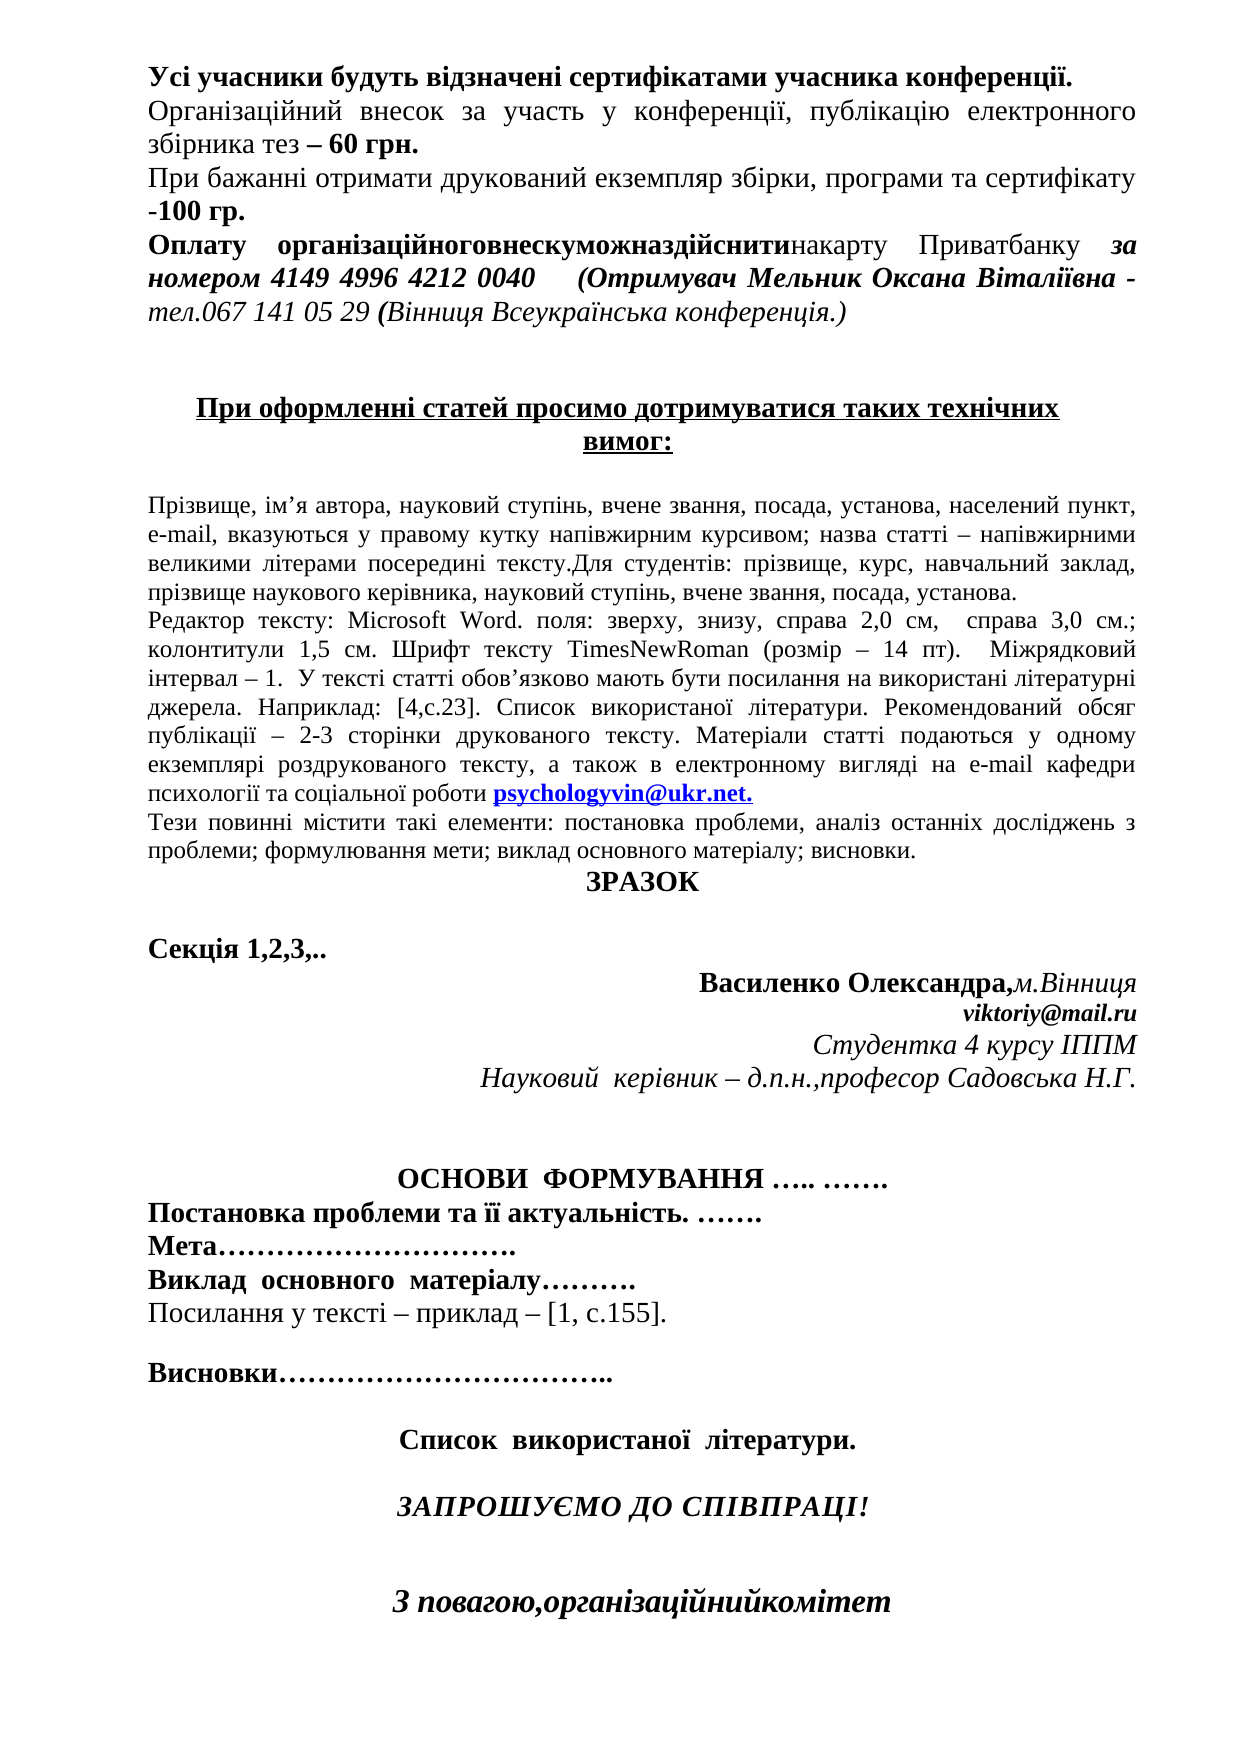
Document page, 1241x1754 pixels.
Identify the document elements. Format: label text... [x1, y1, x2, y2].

text ОСНОВИ ФОРМУВАННЯ ….. ……. [148, 1161, 1137, 1195]
text viktoriy@mail.ru [691, 998, 1137, 1027]
text Науковий керівник – д.п.н.,професор Садовська Н.Г. [148, 1061, 1137, 1094]
text Студентка 4 курсу ІППМ [148, 1027, 1137, 1061]
text Оплату організаційноговнескуможназдійснитинакарту Приватбанку за номером 4149 4996 4212 0040 (Отримувач Мельник Оксана Віталіївна - тел.067 141 05 29 (Вінниця Всеукраїнська конференція.) [148, 227, 1137, 327]
text ЗРАЗОК [148, 864, 1137, 898]
text Мета…………………………. [148, 1228, 1107, 1262]
text Секція 1,2,3,.. [148, 931, 1137, 965]
text Виклад основного матеріалу………. [148, 1262, 1107, 1295]
subtitle Усі учасники будуть відзначені сертифікатами учасника конференції. [148, 59, 1137, 93]
text Редактор тексту: Microsoft Word. поля: зверху, знизу, справа 2,0 см, справа 3,0 см.; колонтитули 1,5 см. Шрифт тексту TimesNewRoman (розмір – 14 пт). Міжрядковий інтервал – 1. У тексті статті обов’язково мають бути посилання на використані літературні джерела. Наприклад: [4,с.23]. Список використаної літератури. Рекомендований обсяг публікації – 2-3 сторінки друкованого тексту. Матеріали статті подаються у одному екземплярі роздрукованого тексту, а також в електронному вигляді на e-mail кафедри психології та соціальної роботи psychologyvin@ukr.net. [148, 605, 1137, 807]
text При бажанні отримати друкований екземпляр збірки, програми та сертифікату -100 гр. [148, 160, 1137, 227]
text Прізвище, ім’я автора, науковий ступінь, вчене звання, посада, установа, населений пункт, e-mail, вказуються у правому кутку напівжирним курсивом; назва статті – напівжирними великими літерами посередині тексту.Для студентів: прізвище, курс, навчальний заклад, прізвище наукового керівника, науковий ступінь, вчене звання, посада, установа. [148, 490, 1137, 605]
text Список використаної літератури. [148, 1422, 1107, 1455]
text ЗАПРОШУЄМО ДО СПІВПРАЦІ! [148, 1489, 1119, 1522]
text Висновки…………………………….. [148, 1355, 1107, 1388]
text Постановка проблеми та її актуальність. ……. [148, 1195, 1107, 1228]
text Василенко Олександра,м.Вінниця [148, 965, 1137, 998]
text З повагою,організаційнийкомітет [148, 1582, 1137, 1620]
text Тези повинні містити такі елементи: постановка проблеми, аналіз останніх досліджень з проблеми; формулювання мети; виклад основного матеріалу; висновки. [148, 807, 1137, 864]
text Організаційний внесок за участь у конференції, публікацію електронного збірника тез – 60 грн. [148, 93, 1137, 160]
text При оформленні статей просимо дотримуватися таких технічних вимог: [148, 390, 1107, 457]
text Посилання у тексті – приклад – [1, с.155]. [148, 1295, 1137, 1329]
